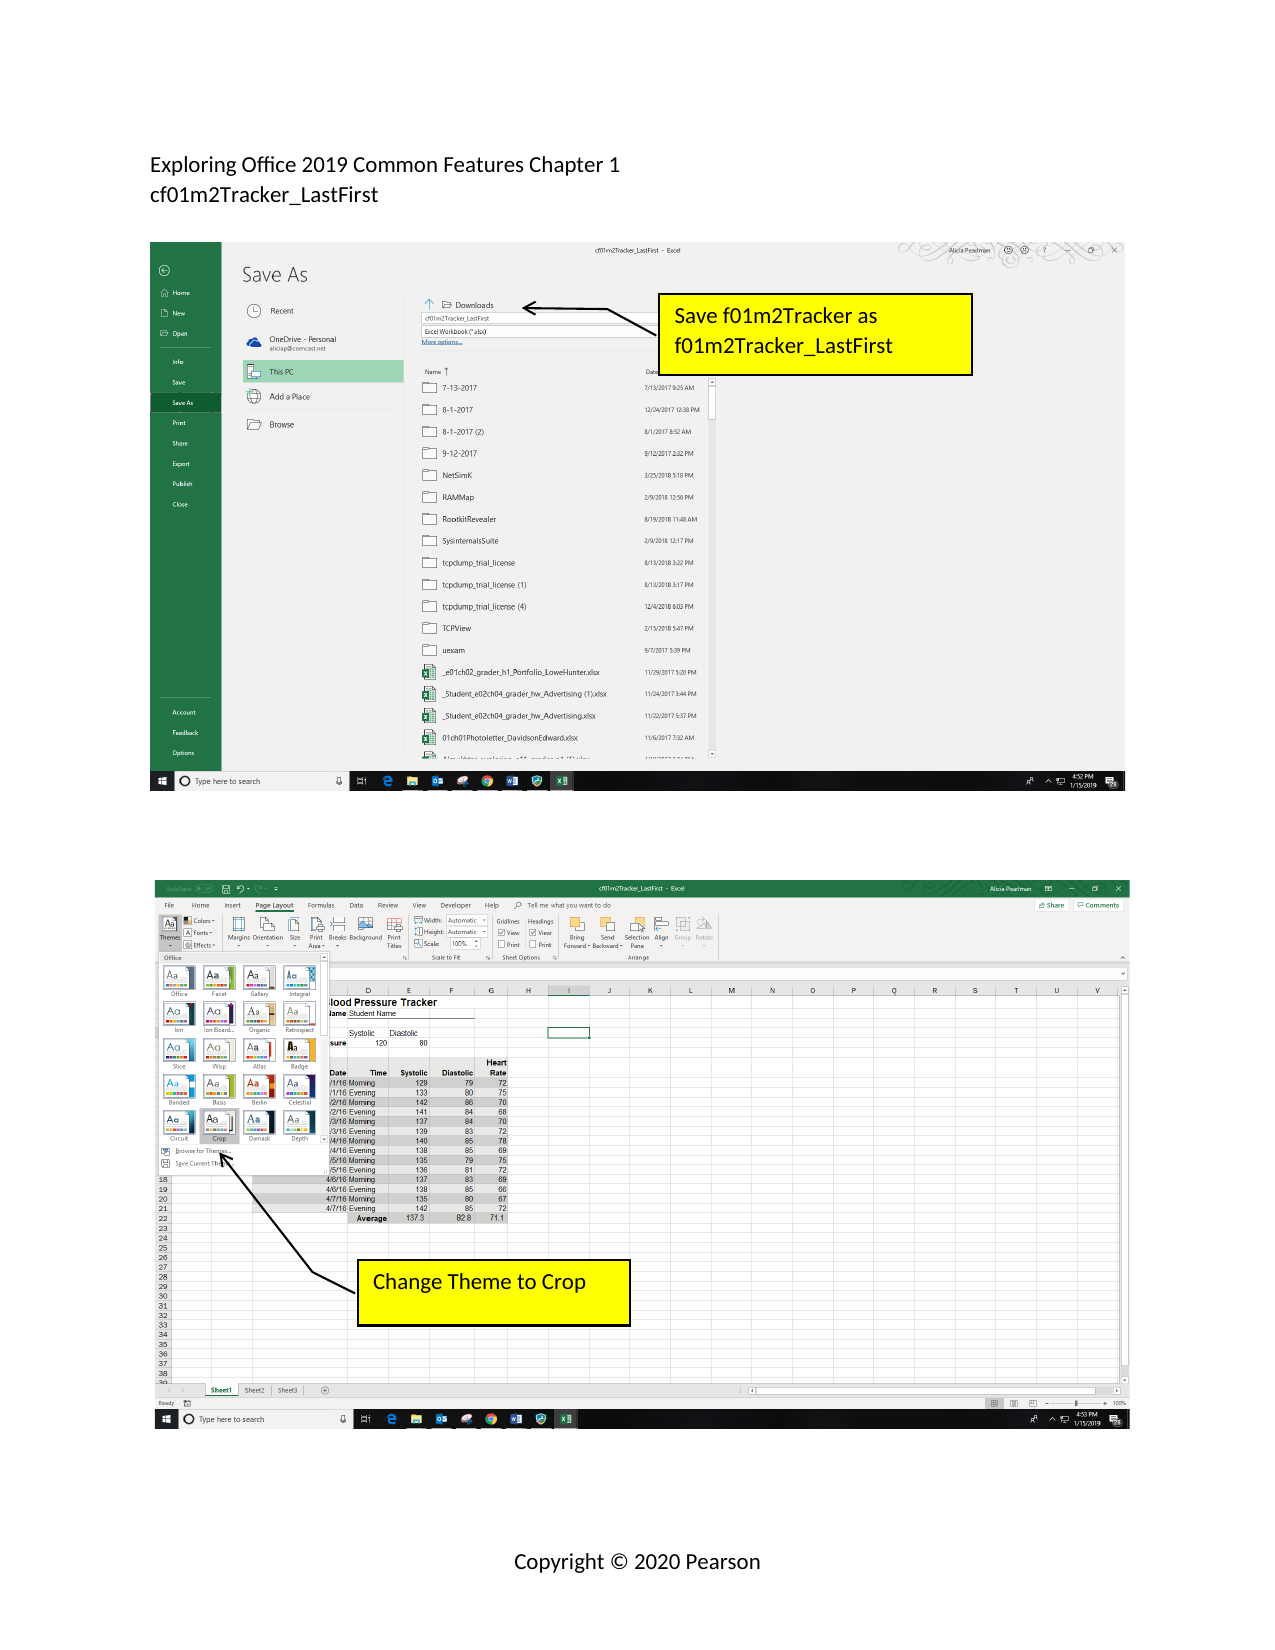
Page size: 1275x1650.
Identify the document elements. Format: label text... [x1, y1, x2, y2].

picture [154, 880, 1130, 1429]
picture [150, 242, 1125, 791]
text Exploring Office 2019 Common Features Chapter 1 [150, 150, 1125, 178]
text cf01m2Tracker_LastFirst [150, 180, 1125, 208]
